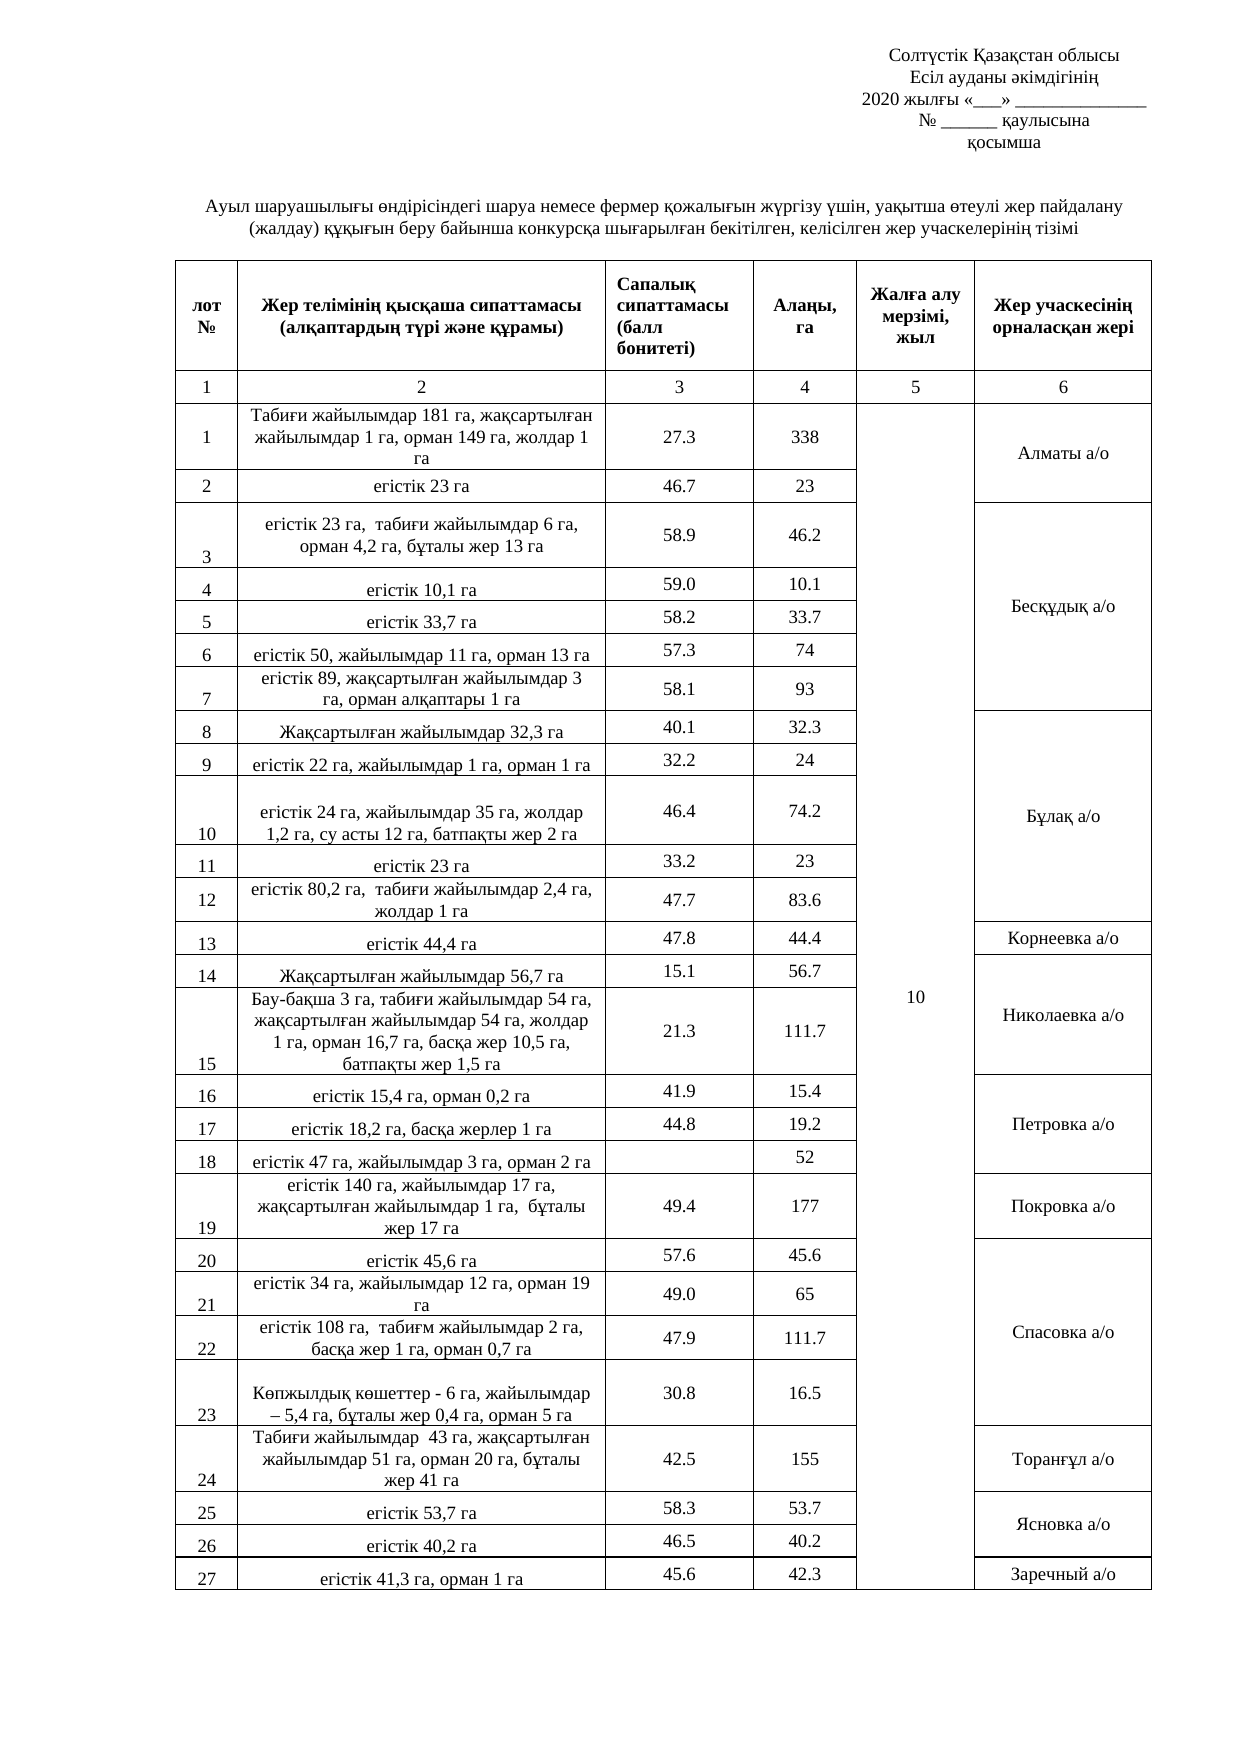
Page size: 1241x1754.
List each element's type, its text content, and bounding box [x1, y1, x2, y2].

table_cell егістік 140 га, жайылымдар 17 га, жақсартылған жайылымдар 1 га, бұталы жер 17 га [238, 1174, 605, 1238]
table_cell 32.3 [754, 711, 856, 743]
table_cell 9 [176, 744, 237, 775]
table_cell Бесқұдық а/о [975, 503, 1151, 710]
table_cell 8 [176, 711, 237, 743]
table_cell 83.6 [754, 878, 856, 921]
table_cell 93 [754, 667, 856, 710]
table_cell 13 [176, 922, 237, 954]
table_cell 10 [176, 776, 237, 844]
table_cell Заречный а/о [975, 1558, 1151, 1589]
table_cell 41.9 [606, 1075, 753, 1107]
table_cell 46.2 [754, 503, 856, 567]
table_cell Корнеевка а/о [975, 922, 1151, 954]
table_cell 15 [176, 988, 237, 1074]
table_cell 33.7 [754, 601, 856, 633]
table_cell егістік 23 га, табиғи жайылымдар 6 га, орман 4,2 га, бұталы жер 13 га [238, 503, 605, 567]
table_cell Жақсартылған жайылымдар 32,3 га [238, 711, 605, 743]
table_cell 27.3 [606, 404, 753, 469]
table_cell 1 [176, 404, 237, 469]
table_cell 21.3 [606, 988, 753, 1074]
table_cell 47.7 [606, 878, 753, 921]
table_cell 2 [238, 371, 605, 403]
table_cell 3 [176, 503, 237, 567]
table_cell 5 [857, 371, 974, 403]
table_cell егістік 47 га, жайылымдар 3 га, орман 2 га [238, 1141, 605, 1172]
table_cell егістік 10,1 га [238, 568, 605, 600]
table_header Жалға алу мерзімі, жыл [857, 261, 974, 370]
table_cell 47.8 [606, 922, 753, 954]
table_cell 4 [176, 568, 237, 600]
table_cell 17 [176, 1108, 237, 1140]
table_cell 42.5 [606, 1426, 753, 1491]
table_cell 58.9 [606, 503, 753, 567]
table_cell егістік 23 га [238, 845, 605, 877]
table_header Жер телімінің қысқаша сипаттамасы (алқаптардың түрі және құрамы) [238, 261, 605, 370]
table_cell 12 [176, 878, 237, 921]
table_cell 58.1 [606, 667, 753, 710]
table_cell 3 [606, 371, 753, 403]
table_cell 45.6 [606, 1558, 753, 1589]
table_cell егістік 41,3 га, орман 1 га [238, 1558, 605, 1589]
table_cell Табиғи жайылымдар 181 га, жақсартылған жайылымдар 1 га, орман 149 га, жолдар 1 га [238, 404, 605, 469]
table_cell 10.1 [754, 568, 856, 600]
table_cell 111.7 [754, 988, 856, 1074]
table_cell 11 [176, 845, 237, 877]
table_cell 52 [754, 1141, 856, 1172]
table_cell егістік 53,7 га [238, 1492, 605, 1523]
table_cell 25 [176, 1492, 237, 1523]
table_cell 27 [176, 1558, 237, 1589]
table_cell Спасовка а/о [975, 1239, 1151, 1425]
table_cell егістік 18,2 га, басқа жерлер 1 га [238, 1108, 605, 1140]
table_cell 22 [176, 1316, 237, 1359]
table_cell Торанғұл а/о [975, 1426, 1151, 1491]
table_cell 59.0 [606, 568, 753, 600]
table_cell 57.3 [606, 634, 753, 666]
table_cell 23 [754, 845, 856, 877]
table_cell 30.8 [606, 1360, 753, 1425]
table_cell 19 [176, 1174, 237, 1238]
table_cell Көпжылдық көшеттер - 6 га, жайылымдар – 5,4 га, бұталы жер 0,4 га, орман 5 га [238, 1360, 605, 1425]
table_cell 42.3 [754, 1558, 856, 1589]
table_cell 2 [176, 470, 237, 502]
table_cell [606, 1141, 753, 1172]
table_cell 46.5 [606, 1525, 753, 1556]
text 2020 жылғы «___» ______________ [856, 87, 1152, 109]
table_cell 53.7 [754, 1492, 856, 1523]
table_header лот№ [176, 261, 237, 370]
text Солтүстік Қазақстан облысы [856, 44, 1152, 66]
table_cell 57.6 [606, 1239, 753, 1271]
table_cell 20 [176, 1239, 237, 1271]
text қосымша [856, 131, 1152, 152]
table_cell егістік 89, жақсартылған жайылымдар 3 га, орман алқаптары 1 га [238, 667, 605, 710]
table_cell 45.6 [754, 1239, 856, 1271]
table_cell 1 [176, 371, 237, 403]
table_cell егістік 40,2 га [238, 1525, 605, 1556]
table_cell егістік 50, жайылымдар 11 га, орман 13 га [238, 634, 605, 666]
table_cell 49.0 [606, 1272, 753, 1315]
table_header Сапалық сипаттамасы (балл бонитеті) [606, 261, 753, 370]
table_cell Алматы а/о [975, 404, 1151, 502]
table_cell 32.2 [606, 744, 753, 775]
table_cell егістік 22 га, жайылымдар 1 га, орман 1 га [238, 744, 605, 775]
table_cell 58.3 [606, 1492, 753, 1523]
table_cell егістік 108 га, табиғм жайылымдар 2 га, басқа жер 1 га, орман 0,7 га [238, 1316, 605, 1359]
table_cell 56.7 [754, 955, 856, 987]
table_cell егістік 44,4 га [238, 922, 605, 954]
table_cell Бұлақ а/о [975, 711, 1151, 921]
table_cell 155 [754, 1426, 856, 1491]
table_header Жер учаскесінің орналасқан жері [975, 261, 1151, 370]
text № ______ қаулысына [856, 109, 1152, 131]
table_cell 6 [975, 371, 1151, 403]
table_cell 65 [754, 1272, 856, 1315]
table_cell 44.8 [606, 1108, 753, 1140]
table_cell 49.4 [606, 1174, 753, 1238]
table_cell 6 [176, 634, 237, 666]
table_cell 21 [176, 1272, 237, 1315]
table_cell Табиғи жайылымдар 43 га, жақсартылған жайылымдар 51 га, орман 20 га, бұталы жер 41 га [238, 1426, 605, 1491]
table_cell егістік 33,7 га [238, 601, 605, 633]
table_cell 15.1 [606, 955, 753, 987]
table_cell егістік 34 га, жайылымдар 12 га, орман 19 га [238, 1272, 605, 1315]
table_cell Николаевка а/о [975, 955, 1151, 1074]
table_cell 4 [754, 371, 856, 403]
table_cell 19.2 [754, 1108, 856, 1140]
table_cell 40.2 [754, 1525, 856, 1556]
table_cell 18 [176, 1141, 237, 1172]
table_cell егістік 15,4 га, орман 0,2 га [238, 1075, 605, 1107]
table_cell 177 [754, 1174, 856, 1238]
table_cell 23 [754, 470, 856, 502]
table_cell Ясновка а/о [975, 1492, 1151, 1556]
table_cell 26 [176, 1525, 237, 1556]
table_cell 46.4 [606, 776, 753, 844]
table_cell Петровка а/о [975, 1075, 1151, 1172]
table_cell 40.1 [606, 711, 753, 743]
text Ауыл шаруашылығы өндірісіндегі шаруа немесе фермер қожалығын жүргізу үшін, уақытша өтеулі жер пайдалану (жалдау) құқығын беру байынша конкурсқа шығарылған бекітілген, келісілген жер учаскелерінің тізімі [177, 195, 1152, 238]
text Есіл ауданы әкімдігінің [856, 66, 1152, 87]
table_cell егістік 24 га, жайылымдар 35 га, жолдар 1,2 га, су асты 12 га, батпақты жер 2 га [238, 776, 605, 844]
table_cell Бау-бақша 3 га, табиғи жайылымдар 54 га, жақсартылған жайылымдар 54 га, жолдар 1 га, орман 16,7 га, басқа жер 10,5 га, батпақты жер 1,5 га [238, 988, 605, 1074]
table_cell 16.5 [754, 1360, 856, 1425]
table_cell егістік 23 га [238, 470, 605, 502]
table_cell 47.9 [606, 1316, 753, 1359]
table_cell 74.2 [754, 776, 856, 844]
table_cell Покровка а/о [975, 1174, 1151, 1238]
table_cell 33.2 [606, 845, 753, 877]
table_cell 5 [176, 601, 237, 633]
table_cell 338 [754, 404, 856, 469]
table_cell 16 [176, 1075, 237, 1107]
table_cell егістік 45,6 га [238, 1239, 605, 1271]
table_cell 24 [754, 744, 856, 775]
table_cell 44.4 [754, 922, 856, 954]
table_cell 7 [176, 667, 237, 710]
table_cell 111.7 [754, 1316, 856, 1359]
table_cell 24 [176, 1426, 237, 1491]
table_cell 14 [176, 955, 237, 987]
table_cell 46.7 [606, 470, 753, 502]
table_cell 10 [857, 404, 974, 1589]
table_cell егістік 80,2 га, табиғи жайылымдар 2,4 га, жолдар 1 га [238, 878, 605, 921]
table_cell 23 [176, 1360, 237, 1425]
table_cell 74 [754, 634, 856, 666]
table_header Алаңы, га [754, 261, 856, 370]
table_cell 58.2 [606, 601, 753, 633]
table_cell Жақсартылған жайылымдар 56,7 га [238, 955, 605, 987]
table_cell 15.4 [754, 1075, 856, 1107]
